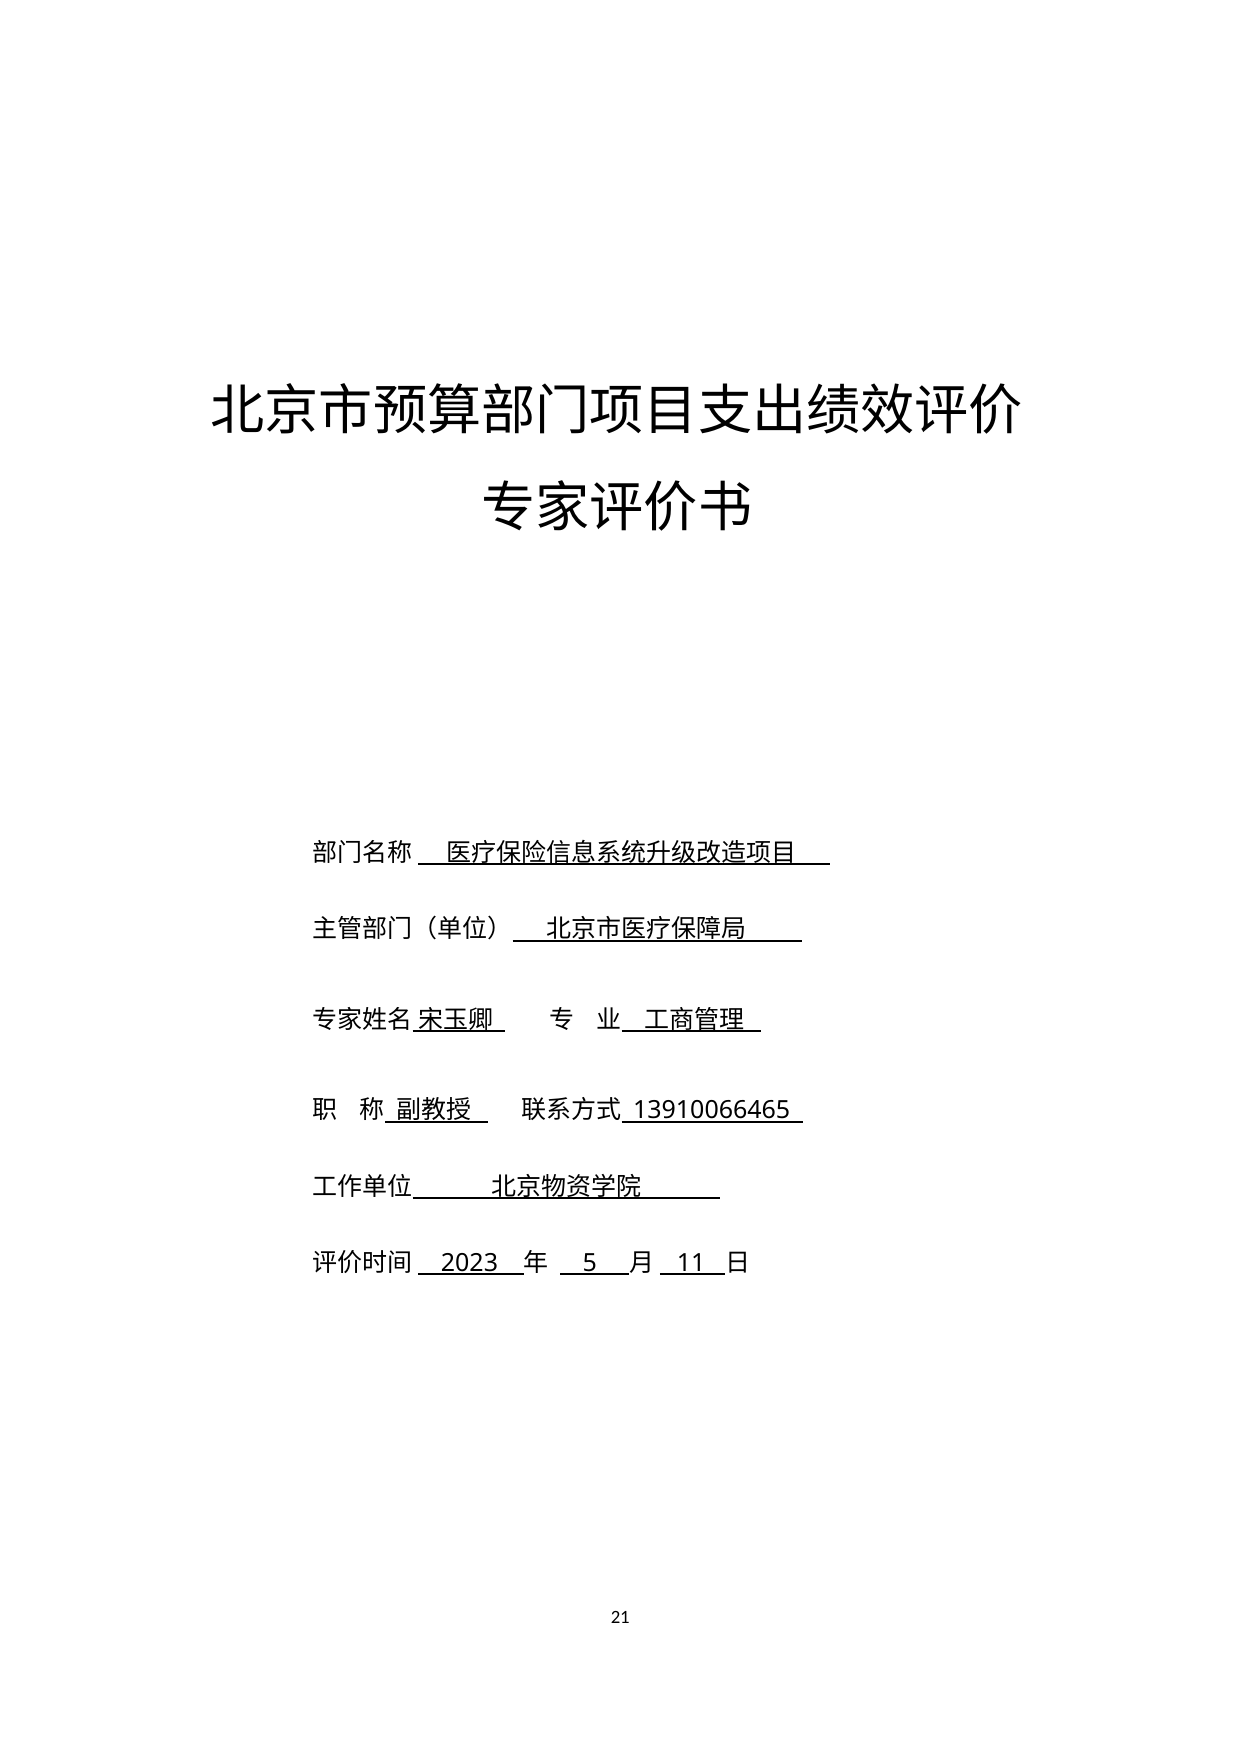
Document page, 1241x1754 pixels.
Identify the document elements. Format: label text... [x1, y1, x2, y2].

text 北京市预算部门项目支出绩效评价 专家评价书 [187, 357, 1046, 552]
text 部门名称 医疗保险信息系统升级改造项目 [187, 832, 1053, 869]
text 主管部门（单位） 北京市医疗保障局 [187, 909, 1053, 945]
text 工作单位 北京物资学院 [187, 1166, 1053, 1202]
text 评价时间 2023 年 5 月 11 日 [187, 1242, 1053, 1279]
text 职 称 副教授 联系方式 13910066465 [187, 1090, 1053, 1126]
text 专家姓名 宋玉卿 专 业 工商管理 [187, 985, 1053, 1050]
